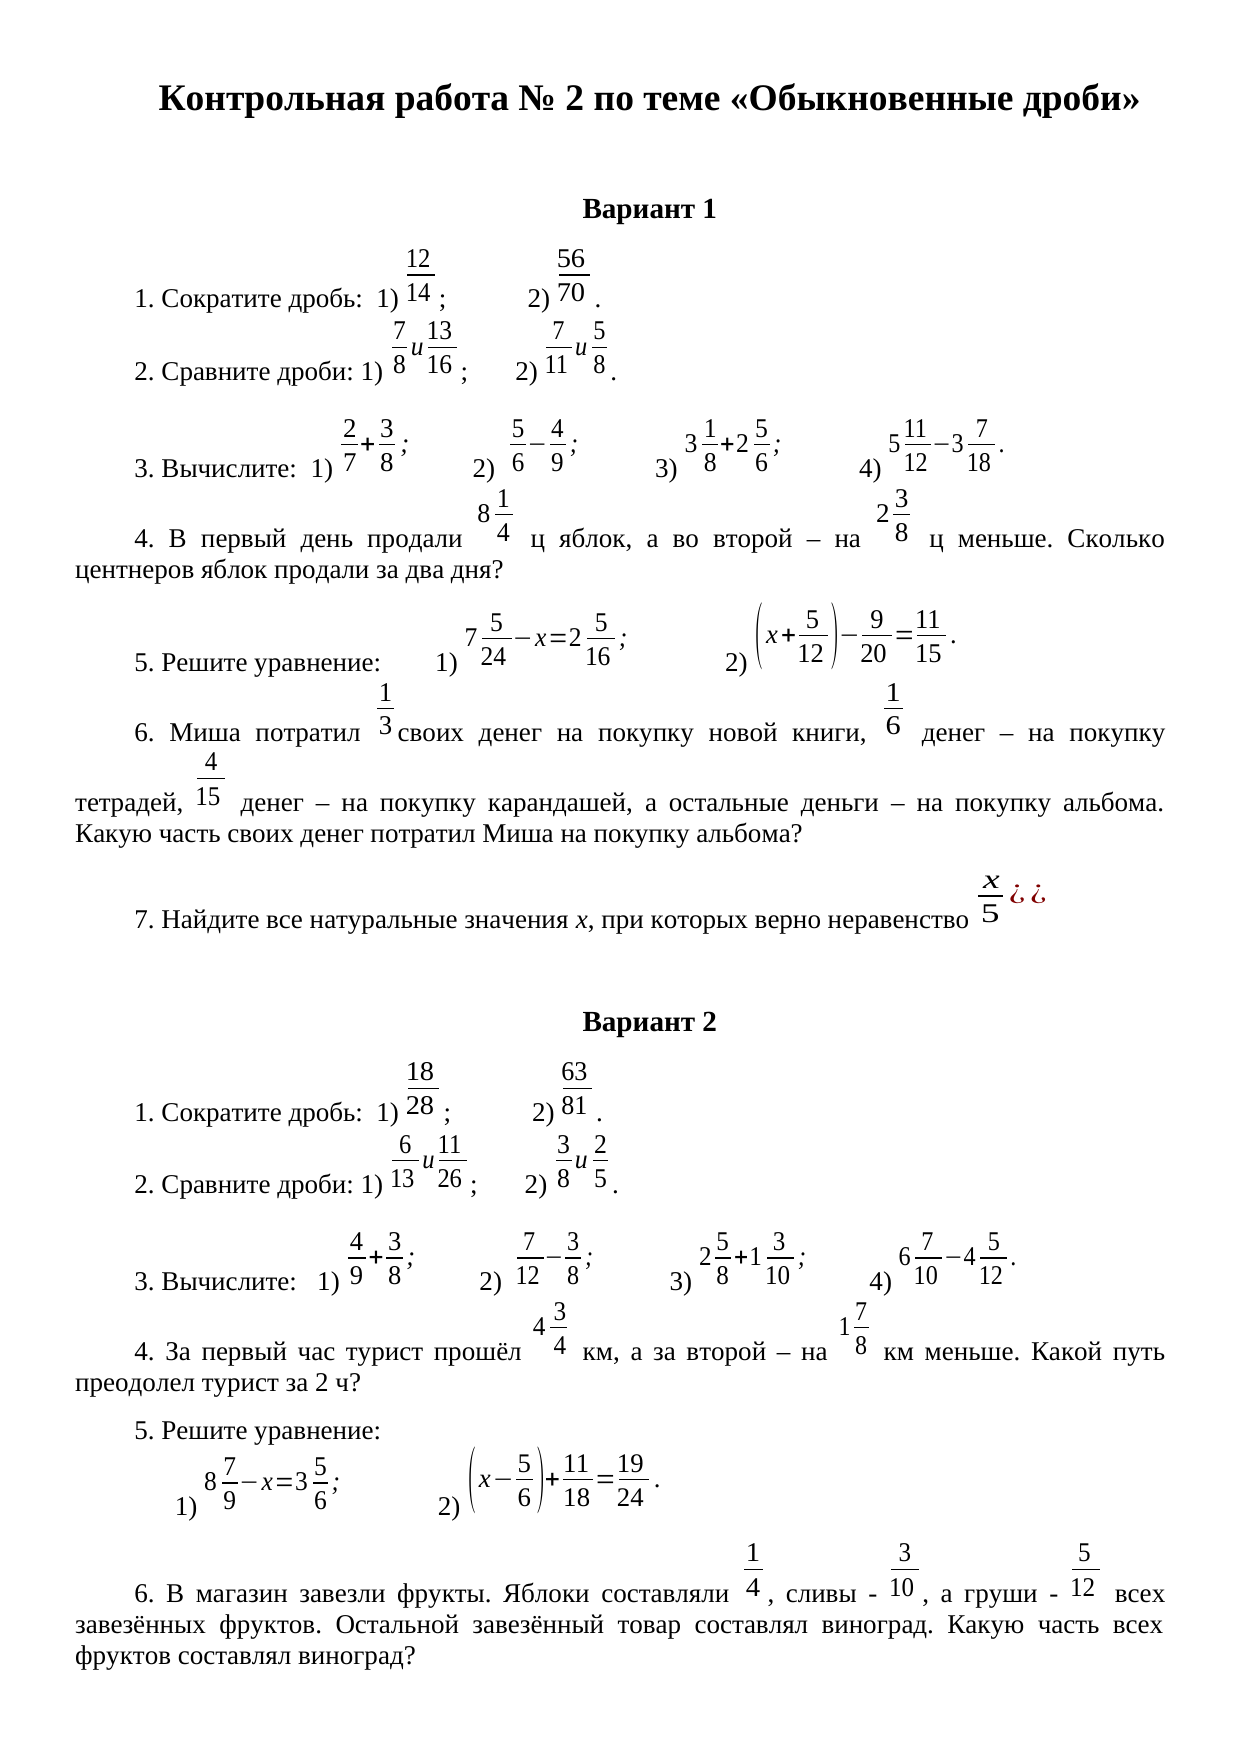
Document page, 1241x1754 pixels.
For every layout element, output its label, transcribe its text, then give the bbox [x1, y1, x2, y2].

text 4. В первый день продали ц яблок, а во второй – на ц меньше. Сколько центнеров яблок продали за два дня? [75, 483, 1165, 584]
text 1) 2) [75, 1445, 1165, 1521]
text Контрольная работа № 2 по теме «Обыкновенные дроби» [75, 75, 1165, 118]
text 1. Сократите дробь: 1) ; 2) . [75, 244, 1165, 314]
text 6. В магазин завезли фрукты. Яблоки составляли , сливы - , а груши - всех завезённых фруктов. Остальной завезённый товар составлял виноград. Какую часть всех фруктов составлял виноград? [75, 1538, 1165, 1670]
text Вариант 1 [75, 191, 1165, 224]
text 4. За первый час турист прошёл км, а за второй – на км меньше. Какой путь преодолел турист за 2 ч? [75, 1296, 1165, 1397]
text 5. Решите уравнение: [75, 1414, 1165, 1445]
text 3. Вычислите: 1) 2) 3) 4) [75, 413, 1165, 483]
text Вариант 2 [75, 1004, 1165, 1038]
text 7. Найдите все натуральные значения х, при которых верно неравенство [75, 865, 1165, 935]
text 2. Сравните дроби: 1) ; 2) . [75, 316, 1165, 386]
text 5. Решите уравнение: 1) 2) [75, 601, 1165, 677]
text 6. Миша потратил своих денег на покупку новой книги, денег – на покупку тетрадей, денег – на покупку карандашей, а остальные деньги – на покупку альбома. Какую часть своих денег потратил Миша на покупку альбома? [75, 677, 1165, 848]
text 1. Сократите дробь: 1) ; 2) . [75, 1057, 1165, 1127]
text 3. Вычислите: 1) 2) 3) 4) [75, 1227, 1165, 1296]
text 2. Сравните дроби: 1) ; 2) . [75, 1129, 1165, 1199]
